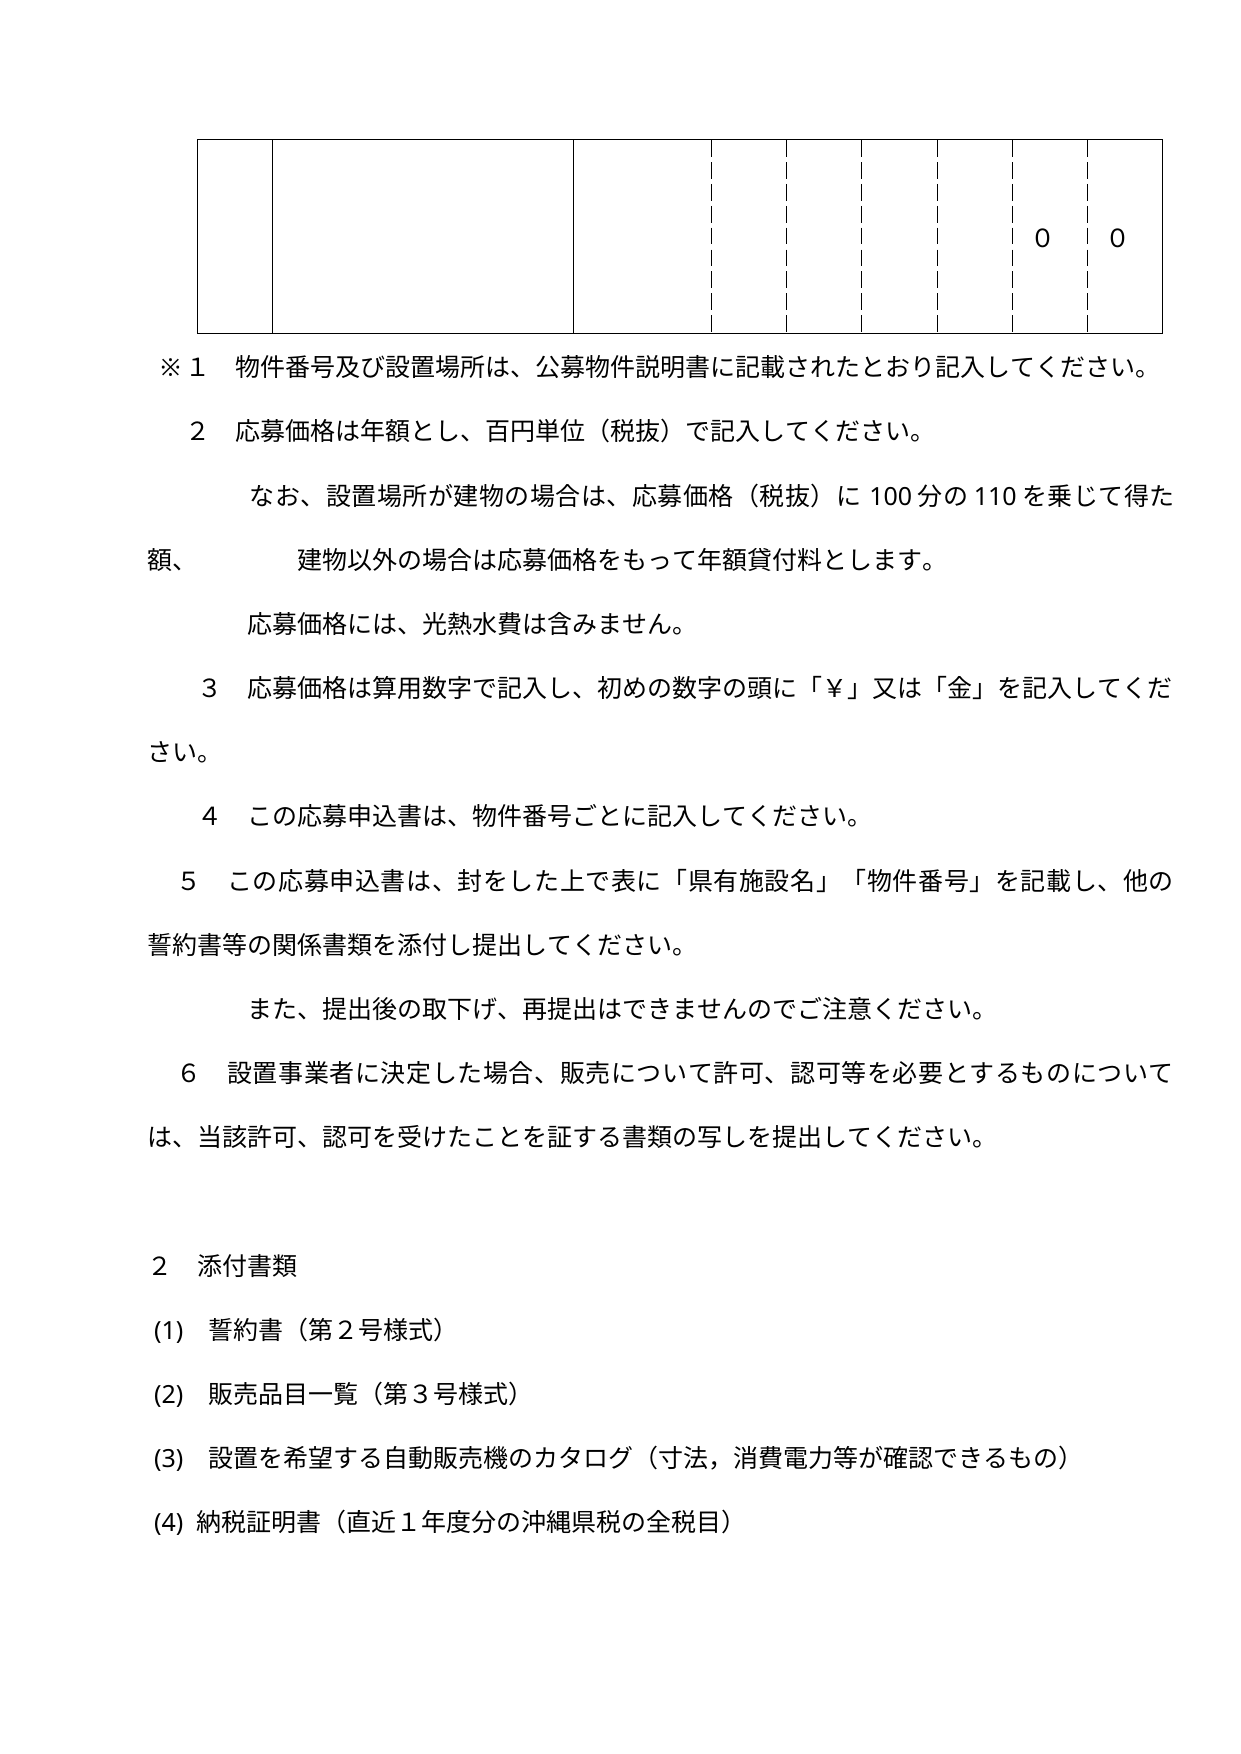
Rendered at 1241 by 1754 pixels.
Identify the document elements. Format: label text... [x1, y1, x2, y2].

table_cell [574, 140, 712, 333]
text (4) 納税証明書（直近１年度分の沖縄県税の全税目） [148, 1489, 1175, 1553]
text (2) 販売品目一覧（第３号様式） [148, 1360, 1175, 1424]
text ６ 設置事業者に決定した場合、販売について許可、認可等を必要とするものについて は、当該許可、認可を受けたことを証する書類の写しを提出してください。 [148, 1039, 1175, 1168]
text また、提出後の取下げ、再提出はできませんのでご注意ください。 [148, 975, 1175, 1039]
text なお、設置場所が建物の場合は、応募価格（税抜）に100分の110を乗じて得た額、 建物以外の場合は応募価格をもって年額貸付料とします。 [148, 462, 1175, 590]
table_cell ０ [1012, 140, 1087, 333]
text ４ この応募申込書は、物件番号ごとに記入してください。 [148, 783, 1175, 847]
table_cell [937, 140, 1012, 333]
table_cell [273, 140, 573, 333]
text ※１ 物件番号及び設置場所は、公募物件説明書に記載されたとおり記入してください。 [148, 334, 1175, 398]
text (3) 設置を希望する自動販売機のカタログ（寸法，消費電力等が確認できるもの） [148, 1424, 1175, 1489]
table_cell ０ [1087, 140, 1162, 333]
table_cell [712, 140, 787, 333]
text ３ 応募価格は算用数字で記入し、初めの数字の頭に「￥」又は「金」を記入してくだ さい。 [148, 654, 1175, 783]
table_cell [862, 140, 937, 333]
table_cell [787, 140, 862, 333]
text ２ 添付書類 [148, 1232, 1175, 1296]
text ５ この応募申込書は、封をした上で表に「県有施設名」「物件番号」を記載し、他の 誓約書等の関係書類を添付し提出してください。 [148, 847, 1175, 975]
text (1) 誓約書（第２号様式） [148, 1296, 1175, 1360]
text 応募価格には、光熱水費は含みません。 [148, 590, 1175, 654]
table_cell [198, 140, 272, 333]
text ２ 応募価格は年額とし、百円単位（税抜）で記入してください。 [148, 398, 1175, 462]
